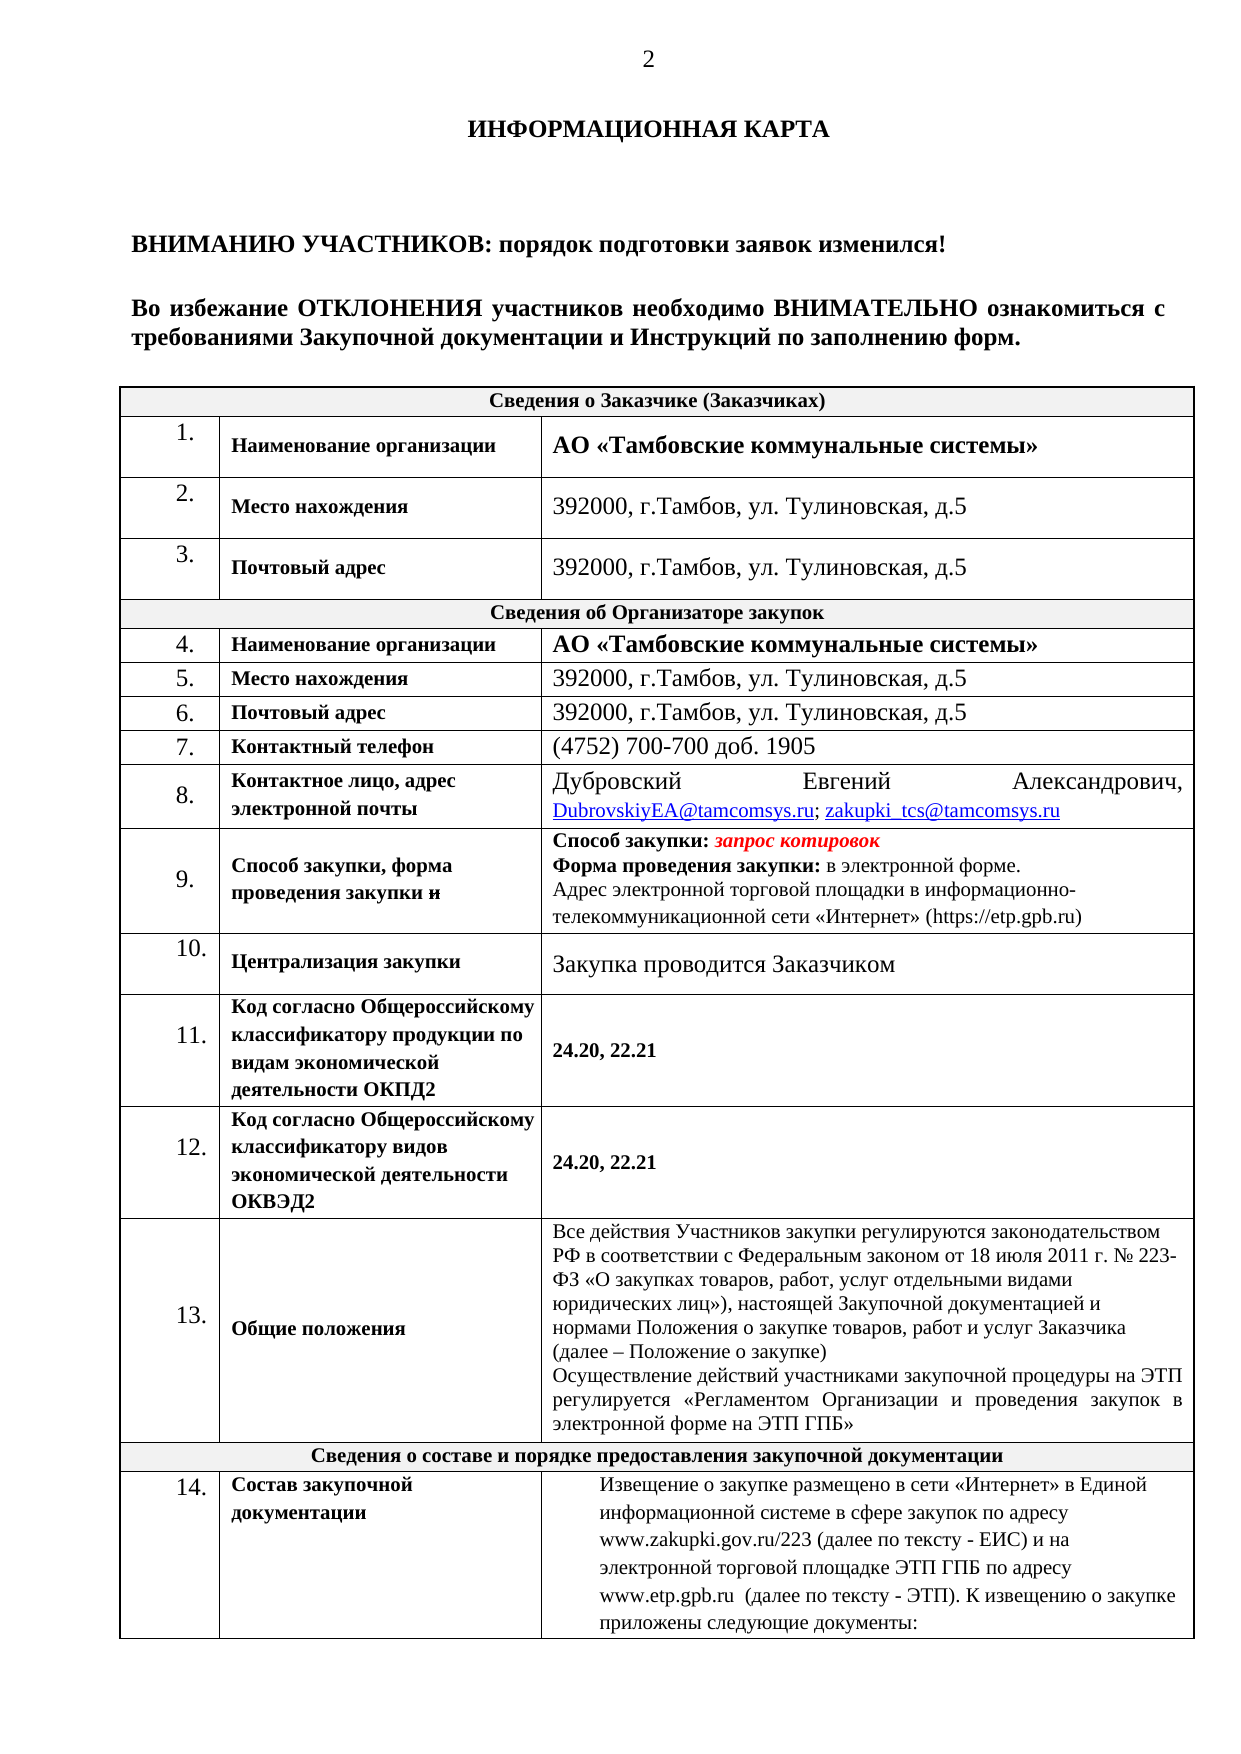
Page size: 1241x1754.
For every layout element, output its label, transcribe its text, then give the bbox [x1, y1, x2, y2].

table_cell 392000, г.Тамбов, ул. Тулиновская, д.5 [542, 478, 1193, 538]
table_cell Контактное лицо, адрес электронной почты [220, 765, 541, 827]
table_cell Закупка проводится Заказчиком [542, 934, 1193, 993]
table_cell Наименование организации [220, 417, 541, 477]
table_cell Сведения о составе и порядке предоставления закупочной документации [121, 1443, 1193, 1471]
text ВНИМАНИЮ УЧАСТНИКОВ: порядок подготовки заявок изменился! [131, 229, 1166, 258]
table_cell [220, 1472, 541, 1638]
table_cell АО «Тамбовские коммунальные системы» [542, 417, 1193, 477]
text Во избежание ОТКЛОНЕНИЯ участников необходимо ВНИМАТЕЛЬНО ознакомиться с требованиями Закупочной документации и Инструкций по заполнению форм. [131, 293, 1166, 351]
table_cell Почтовый адрес [220, 697, 541, 730]
table_cell 392000, г.Тамбов, ул. Тулиновская, д.5 [542, 697, 1193, 730]
table_cell Сведения об Организаторе закупок [121, 600, 1193, 628]
table_cell 24.20, 22.21 [542, 1107, 1193, 1218]
table_cell 392000, г.Тамбов, ул. Тулиновская, д.5 [542, 663, 1193, 696]
table_cell [121, 731, 219, 764]
table_cell Централизация закупки [220, 934, 541, 993]
table_cell Код согласно Общероссийскому классификатору продукции по видам экономической деятельности ОКПД2 [220, 995, 541, 1106]
table_cell [121, 934, 219, 993]
table_cell 24.20, 22.21 [542, 995, 1193, 1106]
table_cell Общие положения [220, 1219, 541, 1442]
table_header Сведения о Заказчике (Заказчиках) [121, 388, 1193, 416]
table_cell Наименование организации [220, 629, 541, 662]
table_cell [121, 539, 219, 599]
table_cell Код согласно Общероссийскому классификатору видов экономической деятельности ОКВЭД2 [220, 1107, 541, 1218]
table_cell [121, 1219, 219, 1442]
table_cell АО «Тамбовские коммунальные системы» [542, 629, 1193, 662]
table_cell 392000, г.Тамбов, ул. Тулиновская, д.5 [542, 539, 1193, 599]
table_cell [121, 663, 219, 696]
table_cell [121, 829, 219, 932]
table_cell [121, 417, 219, 477]
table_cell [542, 1472, 1193, 1638]
table_cell [121, 1472, 219, 1638]
table_cell [121, 478, 219, 538]
table_cell Способ закупки: запрос котировок Форма проведения закупки: в электронной форме. Адрес электронной торговой площадки в информационно-телекоммуникационной сети «Интернет» (https://etp.gpb.ru) [542, 829, 1193, 932]
table_cell Способ закупки, форма проведения закупки и [220, 829, 541, 932]
table_cell [121, 765, 219, 827]
table_cell [121, 629, 219, 662]
table_cell Почтовый адрес [220, 539, 541, 599]
table_cell [121, 1107, 219, 1218]
table_cell Дубровский Евгений Александрович, DubrovskiyEA@tamcomsys.ru; zakupki_tcs@tamcomsys.ru [542, 765, 1193, 827]
table_cell [121, 697, 219, 730]
table_cell [121, 995, 219, 1106]
table_cell Все действия Участников закупки регулируются законодательством РФ в соответствии с Федеральным законом от 18 июля 2011 г. № 223-ФЗ «О закупках товаров, работ, услуг отдельными видами юридических лиц»), настоящей Закупочной документацией и нормами Положения о закупке товаров, работ и услуг Заказчика (далее – Положение о закупке) Осуществление действий участниками закупочной процедуры на ЭТП регулируется «Регламентом Организации и проведения закупок в электронной форме на ЭТП ГПБ» [542, 1219, 1193, 1442]
table_cell Место нахождения [220, 663, 541, 696]
table_cell Место нахождения [220, 478, 541, 538]
table_cell (4752) 700-700 доб. 1905 [542, 731, 1193, 764]
text ИНФОРМАЦИОННАЯ КАРТА [131, 114, 1166, 143]
table_cell Контактный телефон [220, 731, 541, 764]
